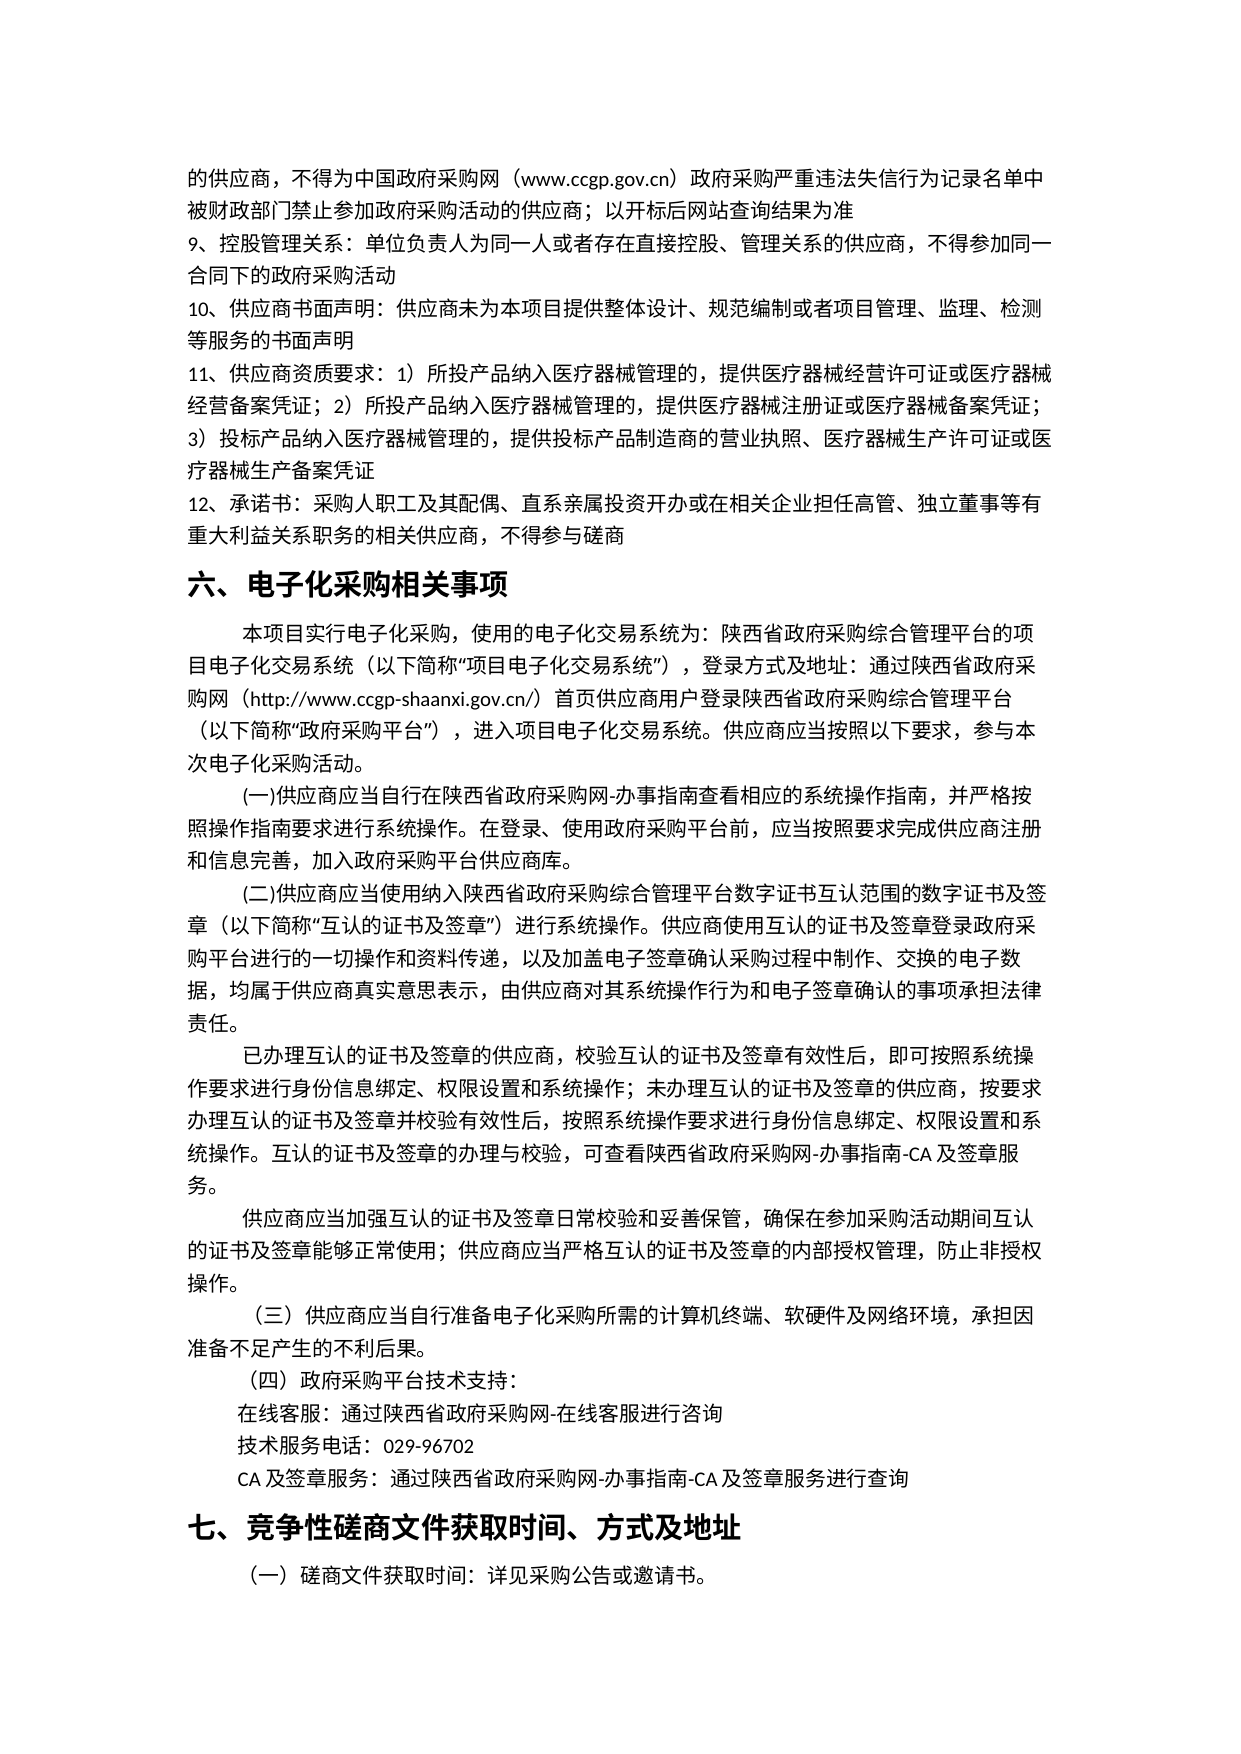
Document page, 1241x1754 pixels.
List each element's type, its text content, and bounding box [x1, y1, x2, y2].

text (一)供应商应当自行在陕西省政府采购网-办事指南查看相应的系统操作指南，并严格按照操作指南要求进行系统操作。在登录、使用政府采购平台前，应当按照要求完成供应商注册和信息完善，加入政府采购平台供应商库。 [187, 779, 1053, 877]
text 11、供应商资质要求：1）所投产品纳入医疗器械管理的，提供医疗器械经营许可证或医疗器械经营备案凭证；2）所投产品纳入医疗器械管理的，提供医疗器械注册证或医疗器械备案凭证；3）投标产品纳入医疗器械管理的，提供投标产品制造商的营业执照、医疗器械生产许可证或医疗器械生产备案凭证 [187, 357, 1053, 487]
text 七、竞争性磋商文件获取时间、方式及地址 [187, 1494, 1053, 1559]
text 12、承诺书：采购人职工及其配偶、直系亲属投资开办或在相关企业担任高管、独立董事等有重大利益关系职务的相关供应商，不得参与磋商 [187, 487, 1053, 552]
text （一）磋商文件获取时间：详见采购公告或邀请书。 [187, 1559, 1053, 1592]
text CA及签章服务：通过陕西省政府采购网-办事指南-CA及签章服务进行查询 [187, 1462, 1053, 1494]
text 10、供应商书面声明：供应商未为本项目提供整体设计、规范编制或者项目管理、监理、检测等服务的书面声明 [187, 292, 1053, 357]
text （四）政府采购平台技术支持： [187, 1364, 1053, 1397]
text 供应商应当加强互认的证书及签章日常校验和妥善保管，确保在参加采购活动期间互认的证书及签章能够正常使用；供应商应当严格互认的证书及签章的内部授权管理，防止非授权操作。 [187, 1202, 1053, 1299]
text 已办理互认的证书及签章的供应商，校验互认的证书及签章有效性后，即可按照系统操作要求进行身份信息绑定、权限设置和系统操作；未办理互认的证书及签章的供应商，按要求办理互认的证书及签章并校验有效性后，按照系统操作要求进行身份信息绑定、权限设置和系统操作。互认的证书及签章的办理与校验，可查看陕西省政府采购网-办事指南-CA及签章服务。 [187, 1039, 1053, 1202]
text （三）供应商应当自行准备电子化采购所需的计算机终端、软硬件及网络环境，承担因准备不足产生的不利后果。 [187, 1299, 1053, 1364]
text 六、电子化采购相关事项 [187, 552, 1053, 617]
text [187, 162, 1053, 227]
text 技术服务电话：029-96702 [187, 1429, 1053, 1462]
text 9、控股管理关系：单位负责人为同一人或者存在直接控股、管理关系的供应商，不得参加同一合同下的政府采购活动 [187, 227, 1053, 292]
text 在线客服：通过陕西省政府采购网-在线客服进行咨询 [187, 1397, 1053, 1429]
text (二)供应商应当使用纳入陕西省政府采购综合管理平台数字证书互认范围的数字证书及签章（以下简称“互认的证书及签章”）进行系统操作。供应商使用互认的证书及签章登录政府采购平台进行的一切操作和资料传递，以及加盖电子签章确认采购过程中制作、交换的电子数据，均属于供应商真实意思表示，由供应商对其系统操作行为和电子签章确认的事项承担法律责任。 [187, 877, 1053, 1039]
text 本项目实行电子化采购，使用的电子化交易系统为：陕西省政府采购综合管理平台的项目电子化交易系统（以下简称“项目电子化交易系统”），登录方式及地址：通过陕西省政府采购网（http://www.ccgp-shaanxi.gov.cn/）首页供应商用户登录陕西省政府采购综合管理平台（以下简称“政府采购平台”），进入项目电子化交易系统。供应商应当按照以下要求，参与本次电子化采购活动。 [187, 617, 1053, 779]
